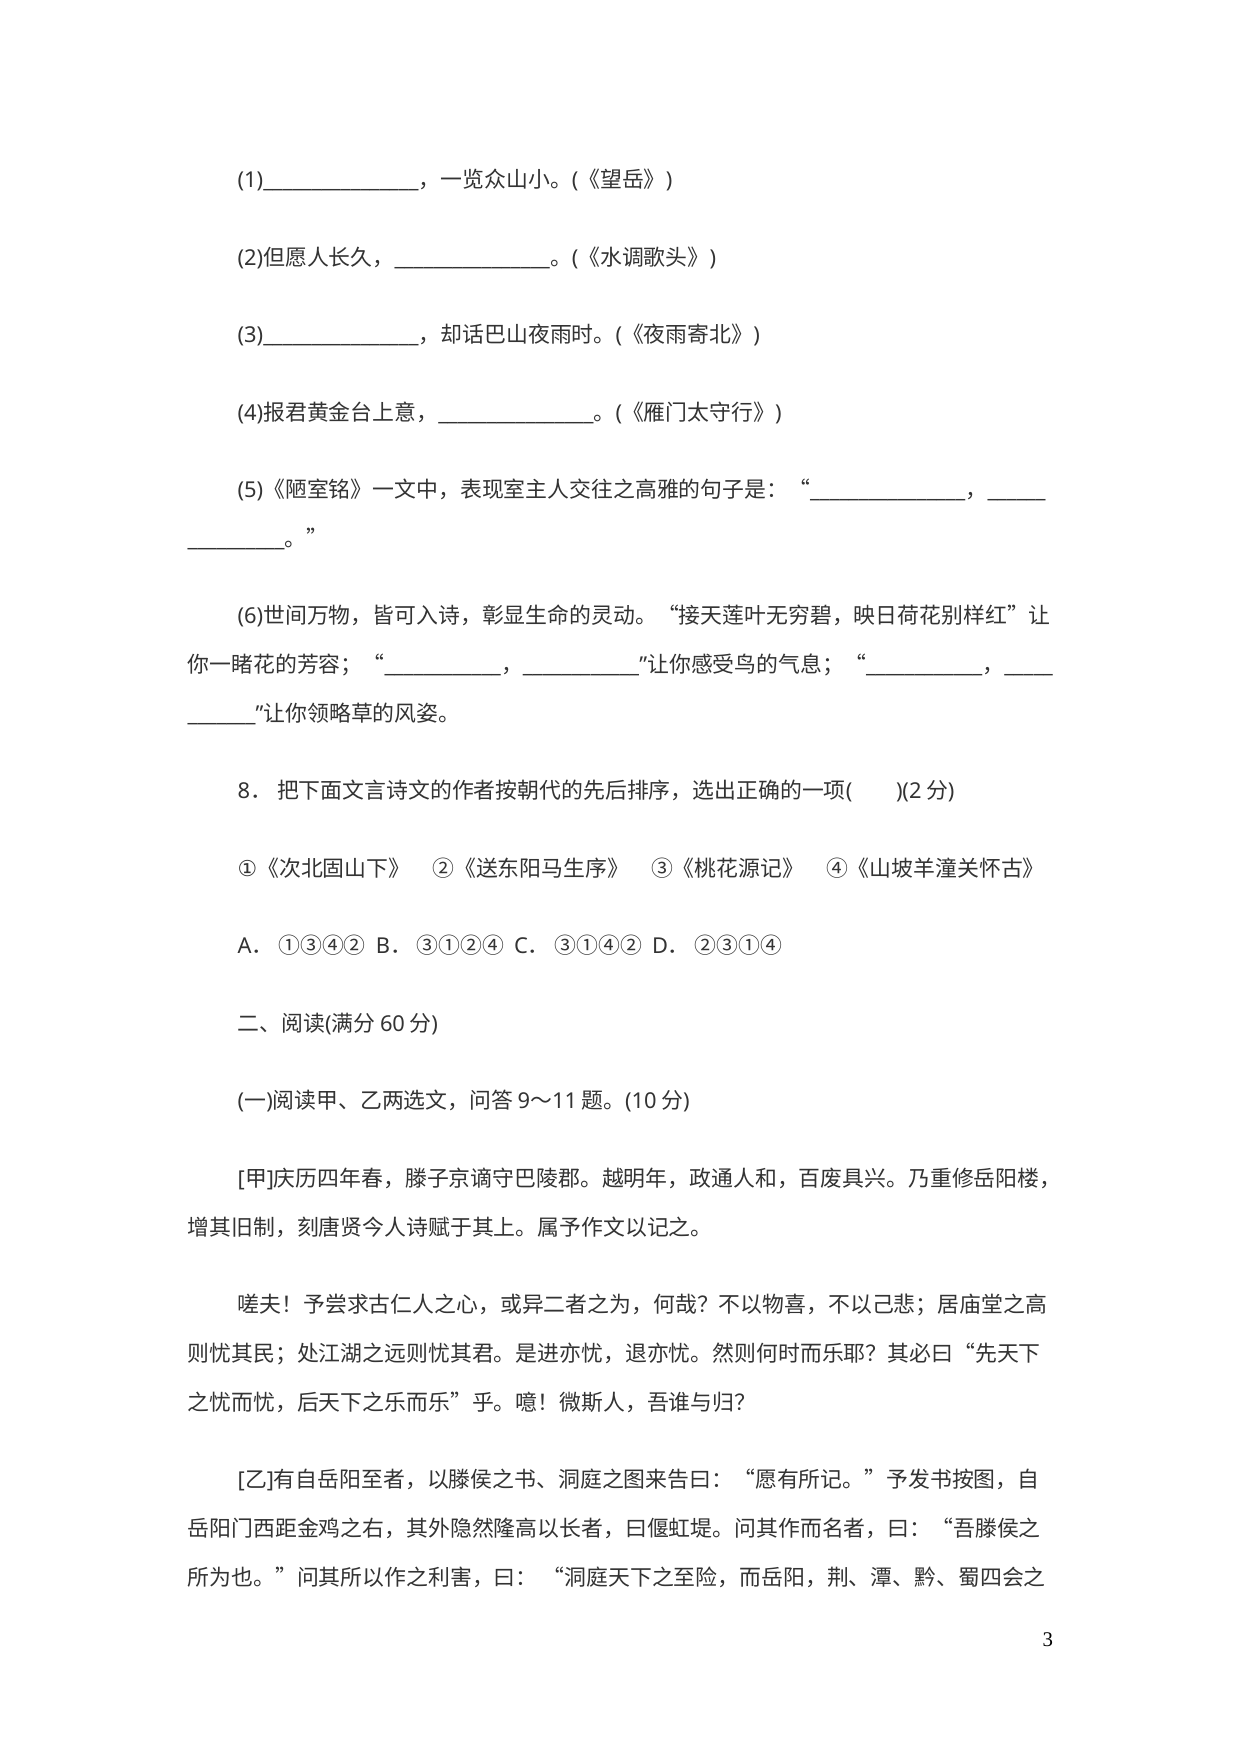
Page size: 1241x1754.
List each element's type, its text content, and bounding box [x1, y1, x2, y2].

text (1)________________，一览众山小。(《望岳》) [187, 162, 1053, 194]
text 二、阅读(满分60分) [187, 1006, 1053, 1038]
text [187, 1462, 1053, 1592]
text ①《次北固山下》 ②《送东阳马生序》 ③《桃花源记》 ④《山坡羊潼关怀古》 [187, 851, 1053, 883]
text (一)阅读甲、乙两选文，问答9～11题。(10分) [187, 1083, 1053, 1116]
text A． ①③④② B． ③①②④ C． ③①④② D． ②③①④ [187, 928, 1053, 961]
text (3)________________，却话巴山夜雨时。(《夜雨寄北》) [187, 317, 1053, 349]
text 嗟夫！予尝求古仁人之心，或异二者之为，何哉？不以物喜，不以己悲；居庙堂之高则忧其民；处江湖之远则忧其君。是进亦忧，退亦忧。然则何时而乐耶？其必曰“先天下之忧而忧，后天下之乐而乐”乎。噫！微斯人，吾谁与归？ [187, 1287, 1053, 1417]
text 8． 把下面文言诗文的作者按朝代的先后排序，选出正确的一项( )(2分) [187, 773, 1053, 806]
text (5)《陋室铭》一文中，表现室主人交往之高雅的句子是：“________________，________________。” [187, 472, 1053, 553]
text (6)世间万物，皆可入诗，彰显生命的灵动。“接天莲叶无穷碧，映日荷花别样红”让你一睹花的芳容；“____________，____________”让你感受鸟的气息；“____________，____________”让你领略草的风姿。 [187, 598, 1053, 728]
text (2)但愿人长久，________________。(《水调歌头》) [187, 239, 1053, 272]
text [甲]庆历四年春，滕子京谪守巴陵郡。越明年，政通人和，百废具兴。乃重修岳阳楼，增其旧制，刻唐贤今人诗赋于其上。属予作文以记之。 [187, 1161, 1053, 1242]
text (4)报君黄金台上意，________________。(《雁门太守行》) [187, 394, 1053, 427]
